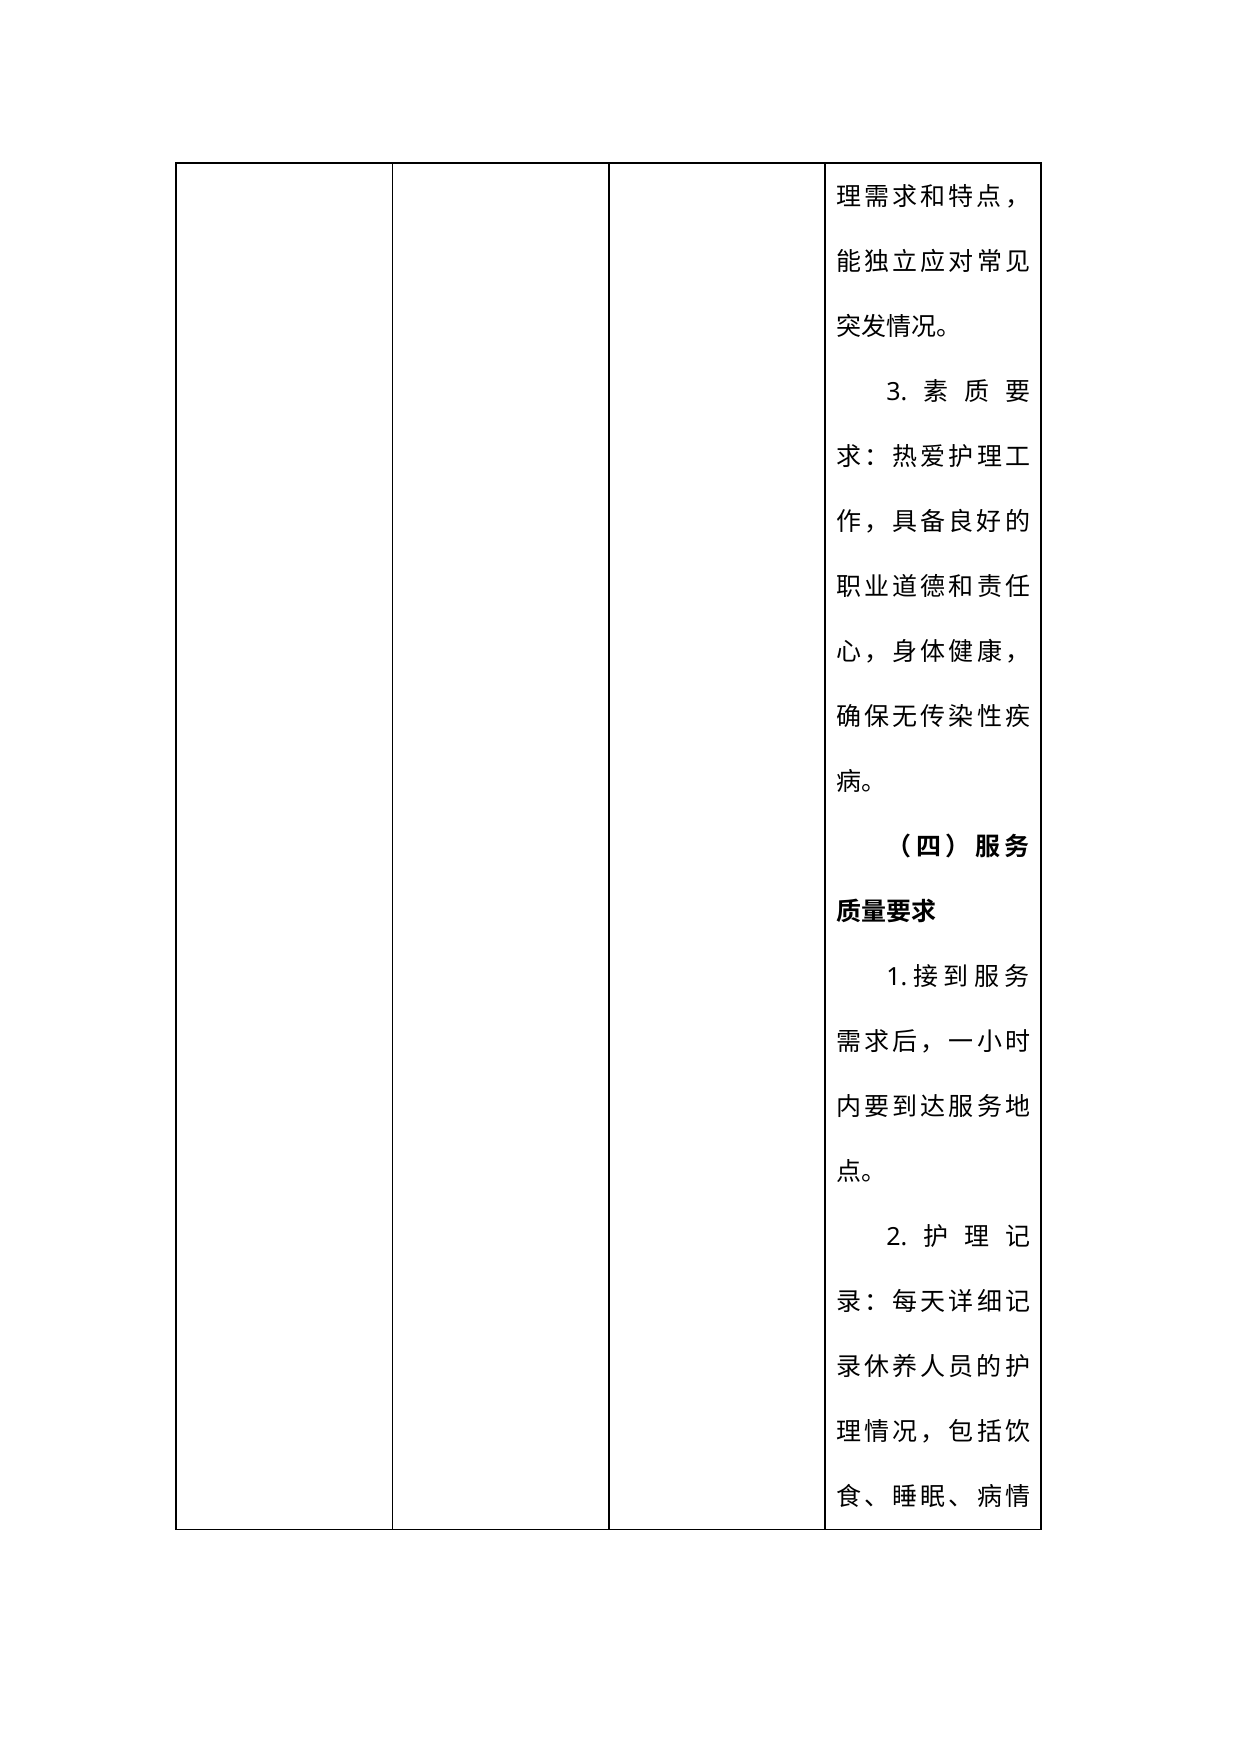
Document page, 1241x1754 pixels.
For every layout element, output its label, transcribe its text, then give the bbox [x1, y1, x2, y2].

table_cell 1 [393, 164, 608, 1528]
table_cell [177, 164, 392, 1528]
table_cell [610, 164, 824, 1528]
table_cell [826, 164, 1040, 1528]
